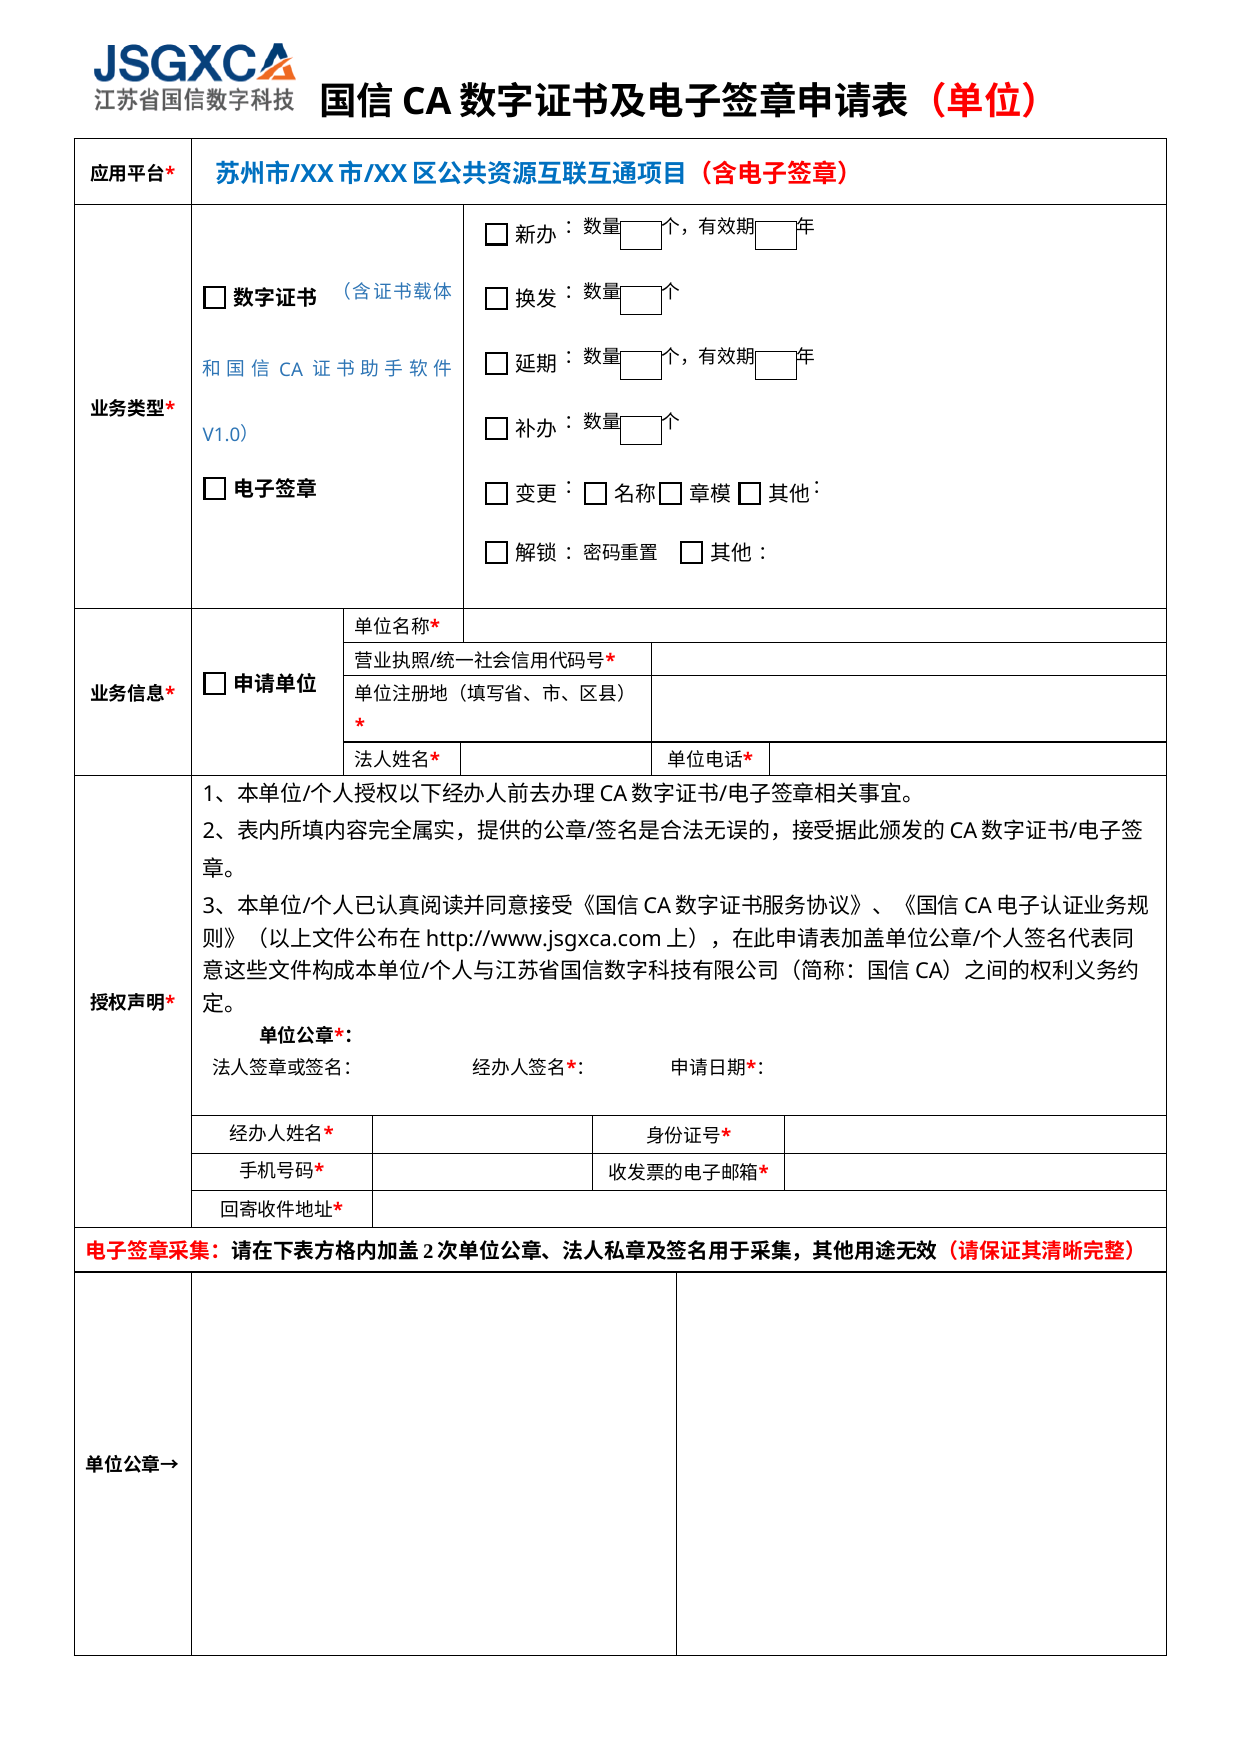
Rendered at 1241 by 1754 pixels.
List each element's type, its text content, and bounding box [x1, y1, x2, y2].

table_cell 手机号码* [192, 1154, 372, 1190]
table_cell 业务信息* [75, 609, 191, 775]
table_cell 法人姓名* [344, 743, 460, 775]
table_cell [770, 743, 1166, 775]
table_cell [677, 1273, 1166, 1655]
table_cell [461, 743, 651, 775]
table_header 应用平台* [75, 139, 191, 204]
table_cell 单位电话* [652, 743, 769, 775]
table_cell [373, 1191, 1166, 1227]
table_cell [652, 676, 1166, 741]
table_cell [785, 1116, 1166, 1152]
table_cell 经办人姓名* [192, 1116, 372, 1152]
table_cell 业务类型* [75, 205, 191, 608]
table_cell [192, 609, 343, 775]
table_cell 1、本单位/个人授权以下经办人前去办理CA数字证书/电子签章相关事宜。 2、表内所填内容完全属实，提供的公章/签名是合法无误的，接受据此颁发的CA数字证书/电子签章。 3、本单位/个人已认真阅读并同意接受《国信CA数字证书服务协议》、《国信CA电子认证业务规则》（以上文件公布在http://www.jsgxca.com上），在此申请表加盖单位公章/个人签名代表同意这些文件构成本单位/个人与江苏省国信数字科技有限公司（简称：国信CA）之间的权利义务约定。 单位公章*： 法人签章或签名： 经办人签名*： 申请日期*： [192, 776, 1166, 1115]
table_cell [652, 643, 1166, 675]
table_cell [373, 1116, 592, 1152]
table_cell [192, 1273, 676, 1655]
table_cell 单位公章→ [75, 1273, 191, 1655]
table_cell 单位注册地（填写省、市、区县）* [344, 676, 651, 741]
table_cell 单位名称* [344, 609, 463, 642]
table_cell 授权声明* [75, 776, 191, 1227]
table_cell （含证书载体和国信CA证书助手软件V1.0） [192, 205, 463, 608]
table_cell 回寄收件地址* [192, 1191, 372, 1227]
text 国信CA数字证书及电子签章申请表（单位） [89, 41, 1152, 138]
table_cell 收发票的电子邮箱* [593, 1154, 784, 1190]
table_cell 营业执照/统一社会信用代码号* [344, 643, 651, 675]
table_cell 身份证号* [593, 1116, 784, 1152]
picture [88, 40, 300, 114]
table_cell [373, 1154, 592, 1190]
table_cell [464, 609, 1166, 642]
table_cell [785, 1154, 1166, 1190]
table_cell 电子签章采集：请在下表方格内加盖2次单位公章、法人私章及签名用于采集，其他用途无效（请保证其清晰完整） [75, 1228, 1166, 1271]
table_cell ：数量个，有效期年 ：数量个 ：数量个，有效期年 ：数量个 ： ： ：密码重置 ： [464, 205, 1166, 608]
table_header 苏州市/XX市/XX区公共资源互联互通项目（含电子签章） [192, 139, 1166, 204]
